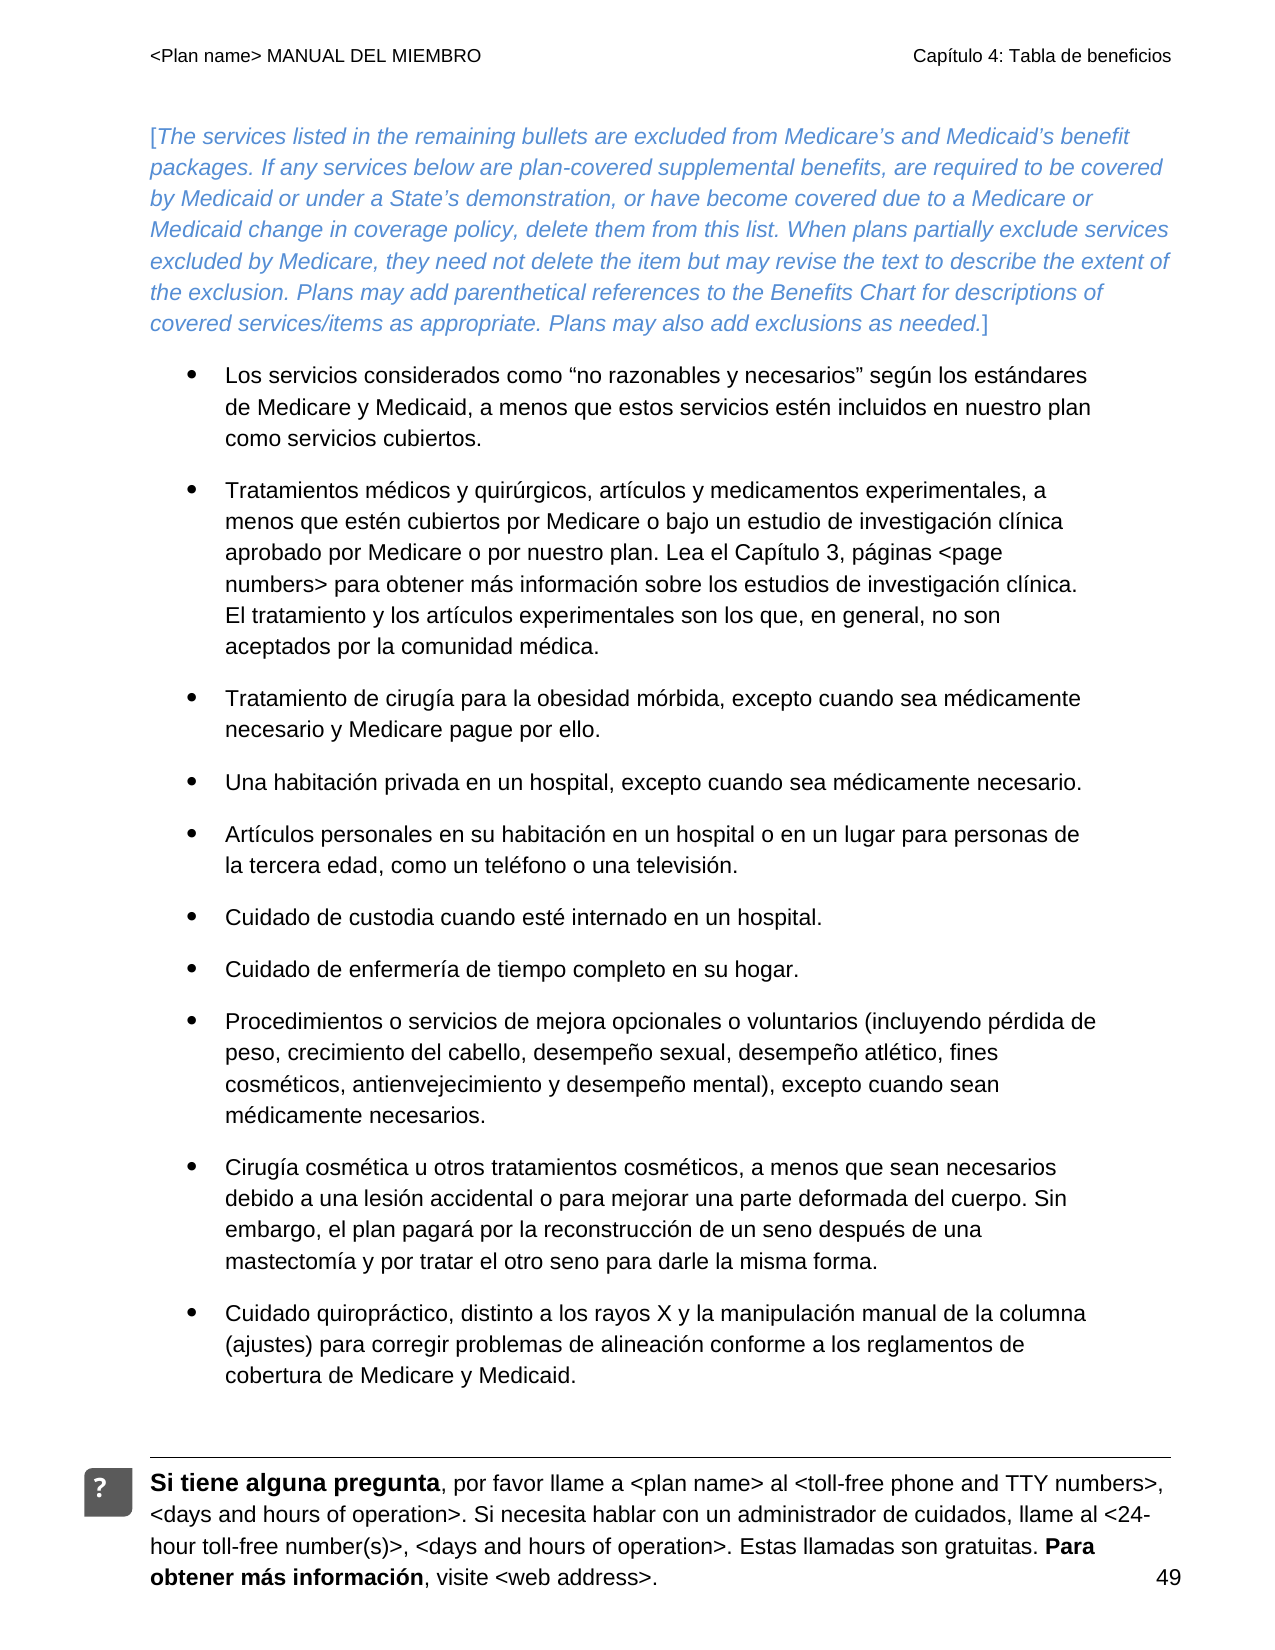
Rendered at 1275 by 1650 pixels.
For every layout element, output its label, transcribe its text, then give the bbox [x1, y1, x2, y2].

text Cirugía cosmética u otros tratamientos cosméticos, a menos que sean necesarios debido a una lesión accidental o para mejorar una parte deformada del cuerpo. Sin embargo, el plan pagará por la reconstrucción de un seno después de una mastectomía y por tratar el otro seno para darle la misma forma. [187, 1150, 1096, 1275]
text Cuidado de enfermería de tiempo completo en su hogar. [187, 952, 1096, 984]
text Tratamientos médicos y quirúrgicos, artículos y medicamentos experimentales, a menos que estén cubiertos por Medicare o bajo un estudio de investigación clínica aprobado por Medicare o por nuestro plan. Lea el Capítulo 3, páginas <page numbers> para obtener más información sobre los estudios de investigación clínica. El tratamiento y los artículos experimentales son los que, en general, no son aceptados por la comunidad médica. [187, 473, 1096, 661]
text Los servicios considerados como “no razonables y necesarios” según los estándares de Medicare y Medicaid, a menos que estos servicios estén incluidos en nuestro plan como servicios cubiertos. [187, 359, 1096, 452]
text [The services listed in the remaining bullets are excluded from Medicare’s and Medicaid’s benefit packages. If any services below are plan-covered supplemental benefits, are required to be covered by Medicaid or under a State’s demonstration, or have become covered due to a Medicare or Medicaid change in coverage policy, delete them from this list. When plans partially exclude services excluded by Medicare, they need not delete the item but may revise the text to describe the extent of the exclusion. Plans may add parenthetical references to the Benefits Chart for descriptions of covered services/items as appropriate. Plans may also add exclusions as needed.] [150, 119, 1171, 338]
text Cuidado de custodia cuando esté internado en un hospital. [187, 900, 1096, 932]
text Una habitación privada en un hospital, excepto cuando sea médicamente necesario. [187, 765, 1096, 796]
text Cuidado quiropráctico, distinto a los rayos X y la manipulación manual de la columna (ajustes) para corregir problemas de alineación conforme a los reglamentos de cobertura de Medicare y Medicaid. [187, 1296, 1096, 1390]
text Tratamiento de cirugía para la obesidad mórbida, excepto cuando sea médicamente necesario y Medicare pague por ello. [187, 682, 1096, 744]
text Artículos personales en su habitación en un hospital o en un lugar para personas de la tercera edad, como un teléfono o una televisión. [187, 817, 1096, 879]
text Procedimientos o servicios de mejora opcionales o voluntarios (incluyendo pérdida de peso, crecimiento del cabello, desempeño sexual, desempeño atlético, fines cosméticos, antienvejecimiento y desempeño mental), excepto cuando sean médicamente necesarios. [187, 1004, 1096, 1129]
